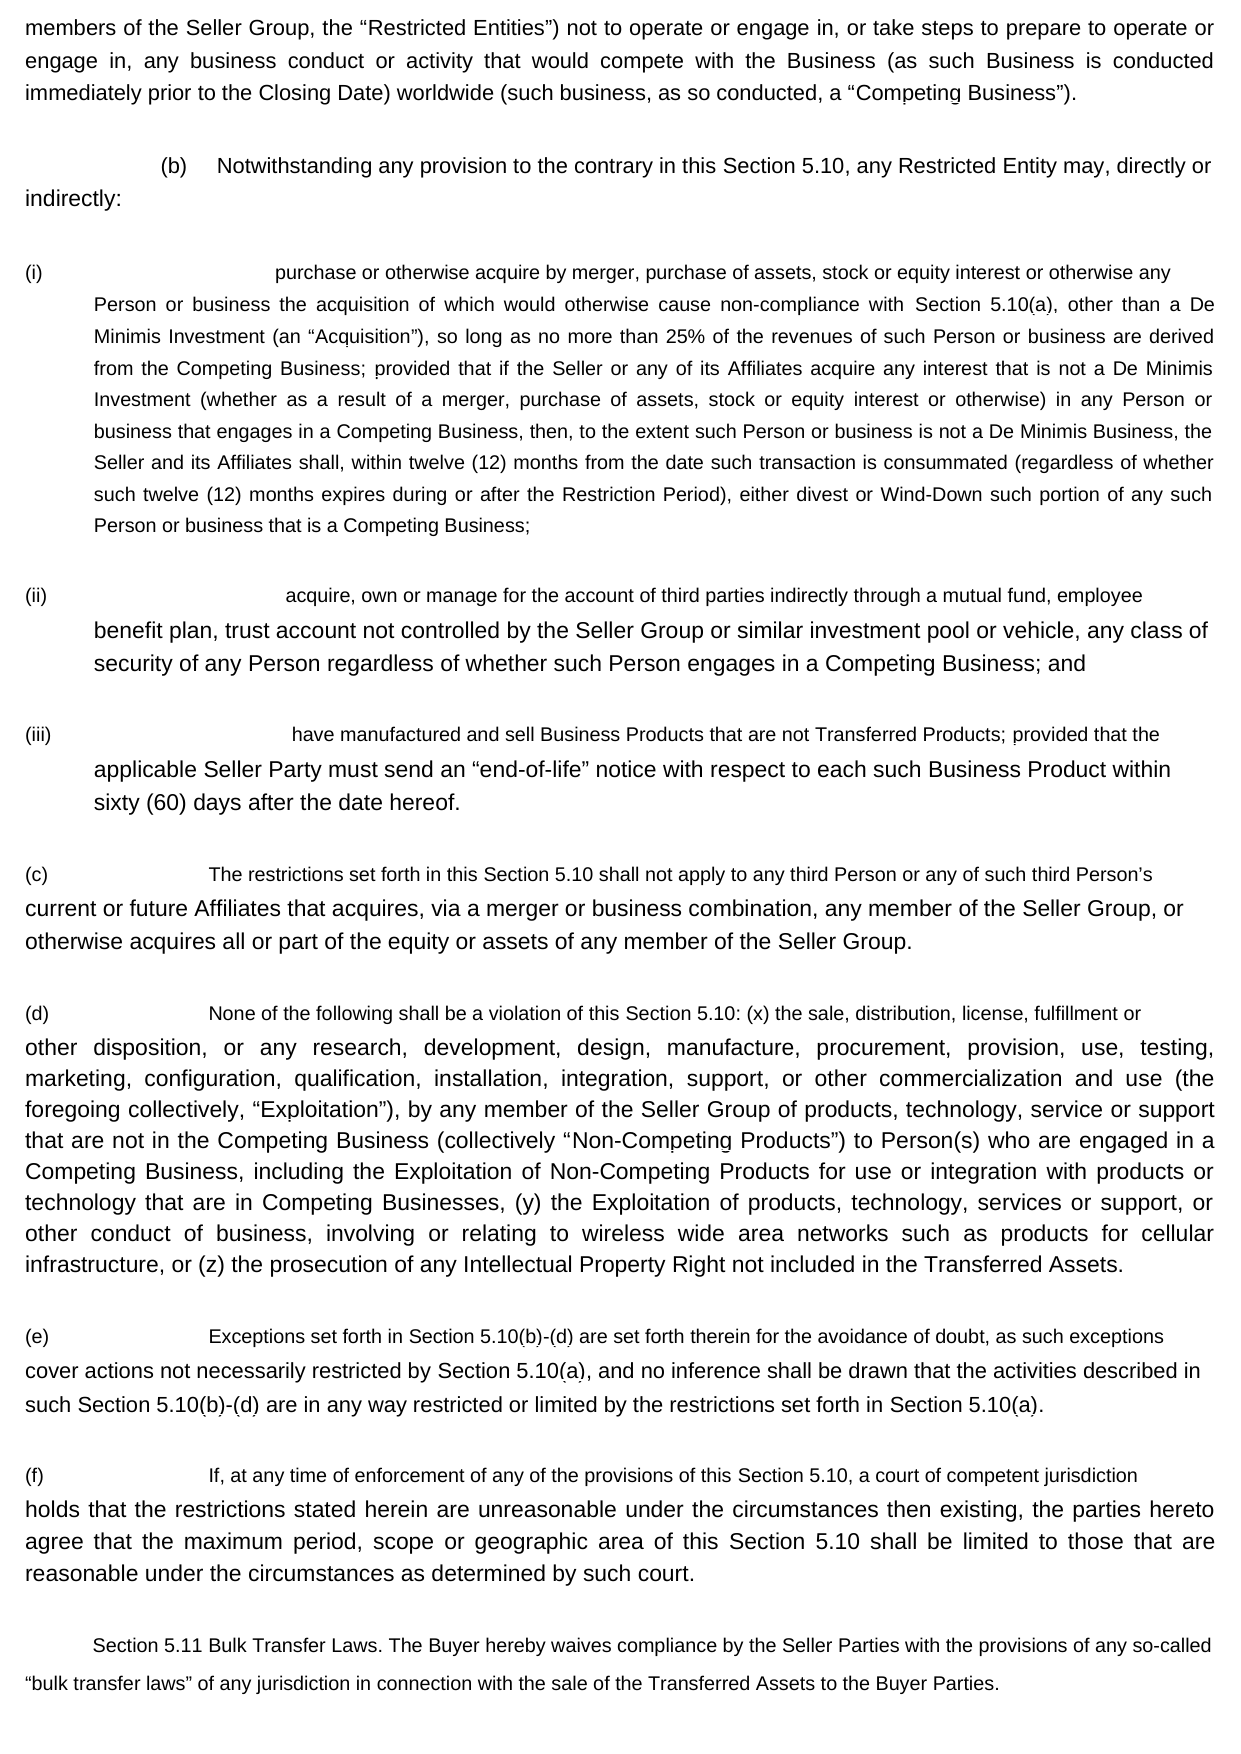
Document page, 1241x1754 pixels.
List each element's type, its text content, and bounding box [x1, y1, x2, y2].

list have manufactured and sell Business Products that are not Transferred Products; provided that the [25, 723, 1215, 746]
text cover actions not necessarily restricted by Section 5.10(a), and no inference shall be drawn that the activities described in such Section 5.10(b)-(d) are in any way restricted or limited by the restrictions set forth in Section 5.10(a). [25, 1357, 1215, 1417]
text members of the Seller Group, the “Restricted Entities”) not to operate or engage in, or take steps to prepare to operate or engage in, any business conduct or activity that would compete with the Business (as such Business is conducted immediately prior to the Closing Date) worldwide (such business, as so conducted, a “Competing Business”). [25, 15, 1215, 105]
text current or future Affiliates that acquires, via a merger or business combination, any member of the Seller Group, or otherwise acquires all or part of the equity or assets of any member of the Seller Group. [25, 895, 1215, 954]
text benefit plan, trust account not controlled by the Seller Group or similar investment pool or vehicle, any class of security of any Person regardless of whether such Person engages in a Competing Business; and [94, 617, 1215, 676]
list The restrictions set forth in this Section 5.10 shall not apply to any third Person or any of such third Person’s [25, 862, 1215, 885]
text (b) Notwithstanding any provision to the contrary in this Section 5.10, any Restricted Entity may, directly or [160, 153, 1215, 178]
text other disposition, or any research, development, design, manufacture, procurement, provision, use, testing, marketing, configuration, qualification, installation, integration, support, or other commercialization and use (the foregoing collectively, “Exploitation”), by any member of the Seller Group of products, technology, service or support that are not in the Competing Business (collectively “Non-Competing Products”) to Person(s) who are engaged in a Competing Business, including the Exploitation of Non-Competing Products for use or integration with products or technology that are in Competing Businesses, (y) the Exploitation of products, technology, services or support, or other conduct of business, involving or relating to wireless wide area networks such as products for cellular infrastructure, or (z) the prosecution of any Intellectual Property Right not included in the Transferred Assets. [25, 1034, 1215, 1277]
text applicable Seller Party must send an “end-of-life” notice with respect to each such Business Product within sixty (60) days after the date hereof. [94, 756, 1215, 815]
text indirectly: [25, 185, 1215, 211]
text Person or business the acquisition of which would otherwise cause non-compliance with Section 5.10(a), other than a De Minimis Investment (an “Acquisition”), so long as no more than 25% of the revenues of such Person or business are derived from the Competing Business; provided that if the Seller or any of its Affiliates acquire any interest that is not a De Minimis Investment (whether as a result of a merger, purchase of assets, stock or equity interest or otherwise) in any Person or business that engages in a Competing Business, then, to the extent such Person or business is not a De Minimis Business, the Seller and its Affiliates shall, within twelve (12) months from the date such transaction is consummated (regardless of whether such twelve (12) months expires during or after the Restriction Period), either divest or Wind-Down such portion of any such Person or business that is a Competing Business; [94, 293, 1215, 537]
text Section 5.11 Bulk Transfer Laws. The Buyer hereby waives compliance by the Seller Parties with the provisions of any so-called “bulk transfer laws” of any jurisdiction in connection with the sale of the Transferred Assets to the Buyer Parties. [25, 1634, 1215, 1694]
list None of the following shall be a violation of this Section 5.10: (x) the sale, distribution, license, fulfillment or [25, 1001, 1215, 1024]
list Exceptions set forth in Section 5.10(b)-(d) are set forth therein for the avoidance of doubt, as such exceptions [25, 1325, 1215, 1348]
list If, at any time of enforcement of any of the provisions of this Section 5.10, a court of competent jurisdiction [25, 1464, 1215, 1487]
list acquire, own or manage for the account of third parties indirectly through a mutual fund, employee [25, 584, 1215, 607]
list purchase or otherwise acquire by merger, purchase of assets, stock or equity interest or otherwise any [25, 261, 1215, 284]
text holds that the restrictions stated herein are unreasonable under the circumstances then existing, the parties hereto agree that the maximum period, scope or geographic area of this Section 5.10 shall be limited to those that are reasonable under the circumstances as determined by such court. [25, 1496, 1215, 1587]
